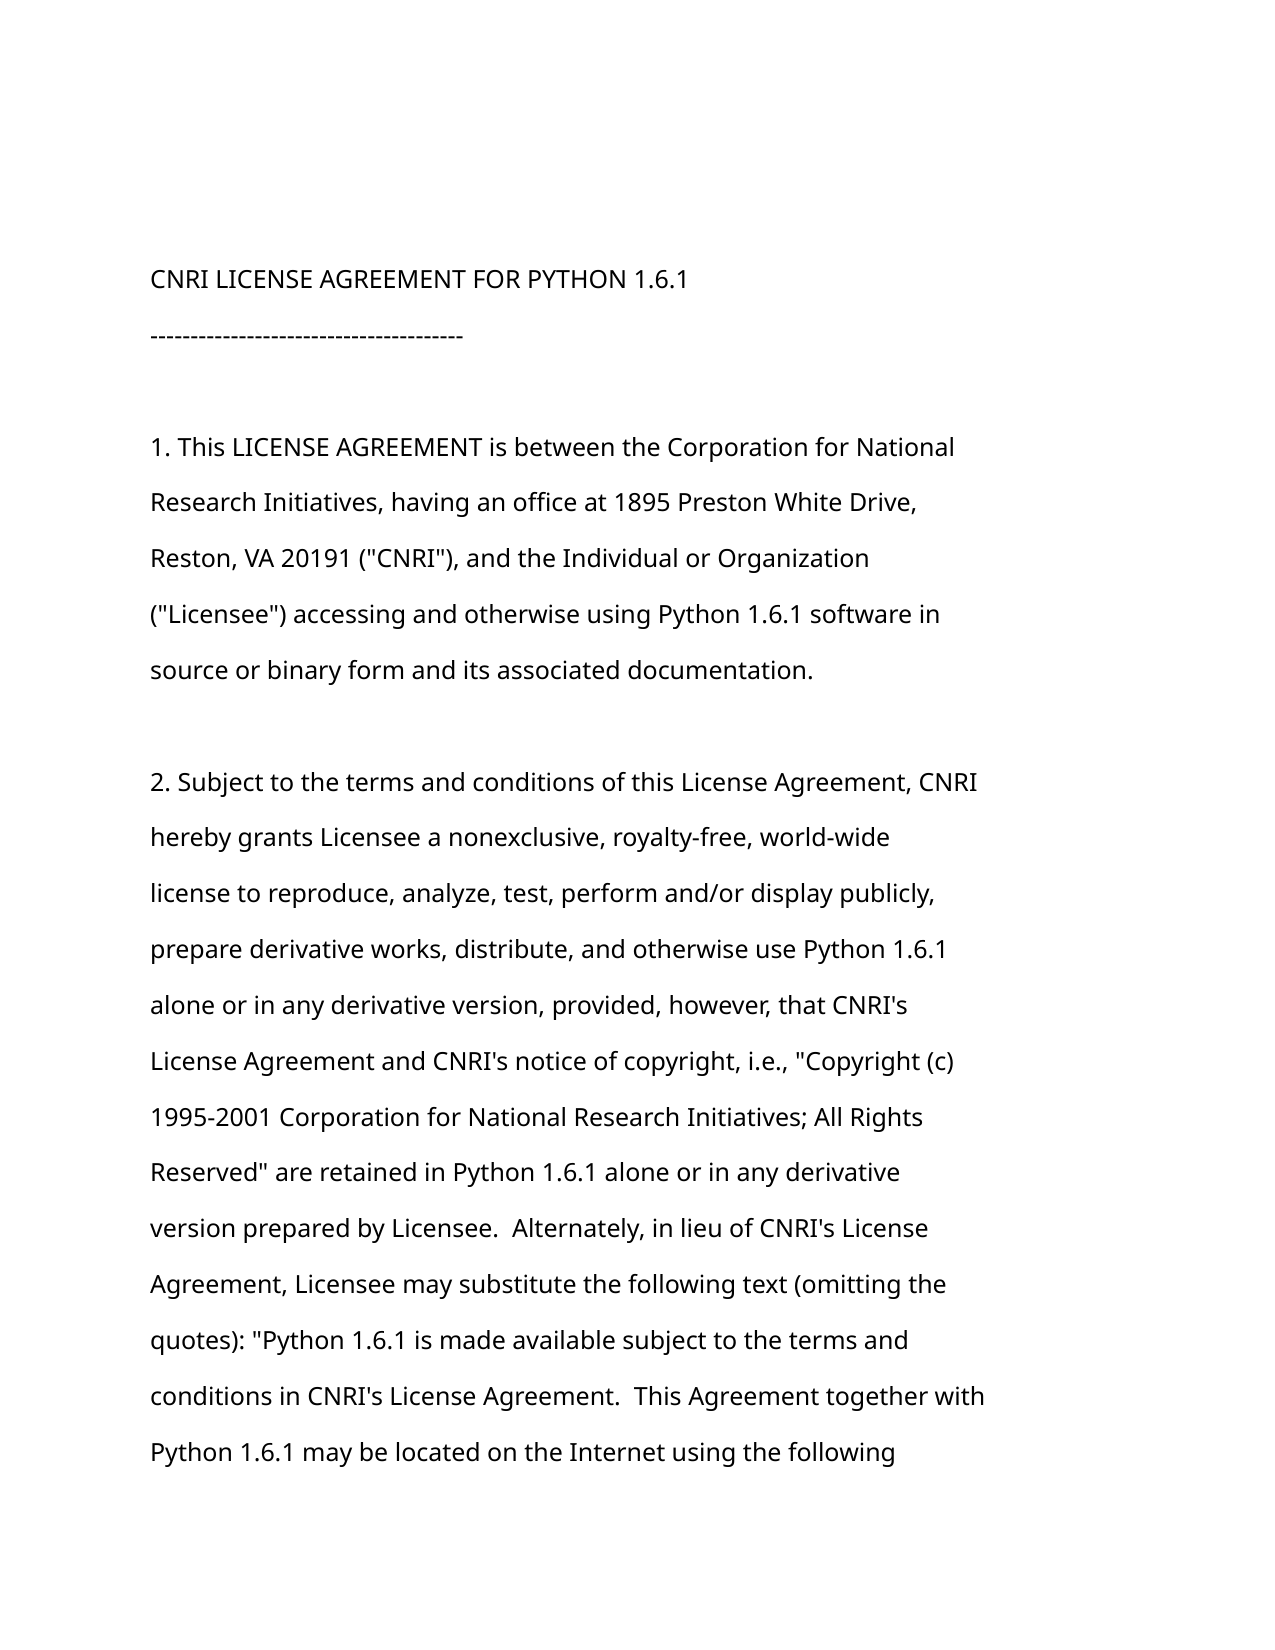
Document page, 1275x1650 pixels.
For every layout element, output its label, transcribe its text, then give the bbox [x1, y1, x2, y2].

text Python 1.6.1 may be located on the Internet using the following [150, 1434, 1125, 1468]
text ("Licensee") accessing and otherwise using Python 1.6.1 software in [150, 597, 1125, 631]
text Research Initiatives, having an office at 1895 Preston White Drive, [150, 485, 1125, 519]
text conditions in CNRI's License Agreement. This Agreement together with [150, 1378, 1125, 1412]
text License Agreement and CNRI's notice of copyright, i.e., "Copyright (c) [150, 1043, 1125, 1077]
text --------------------------------------- [150, 317, 1125, 352]
text prepare derivative works, distribute, and otherwise use Python 1.6.1 [150, 932, 1125, 966]
text version prepared by Licensee. Alternately, in lieu of CNRI's License [150, 1211, 1125, 1245]
text CNRI LICENSE AGREEMENT FOR PYTHON 1.6.1 [150, 262, 1125, 296]
text Reston, VA 20191 ("CNRI"), and the Individual or Organization [150, 541, 1125, 575]
text hereby grants Licensee a nonexclusive, royalty-free, world-wide [150, 820, 1125, 854]
text alone or in any derivative version, provided, however, that CNRI's [150, 987, 1125, 1022]
text source or binary form and its associated documentation. [150, 652, 1125, 687]
text 1995-2001 Corporation for National Research Initiatives; All Rights [150, 1099, 1125, 1133]
text Reserved" are retained in Python 1.6.1 alone or in any derivative [150, 1155, 1125, 1189]
text Agreement, Licensee may substitute the following text (omitting the [150, 1267, 1125, 1301]
text license to reproduce, analyze, test, perform and/or display publicly, [150, 876, 1125, 910]
text quotes): "Python 1.6.1 is made available subject to the terms and [150, 1322, 1125, 1357]
text 1. This LICENSE AGREEMENT is between the Corporation for National [150, 429, 1125, 463]
text 2. Subject to the terms and conditions of this License Agreement, CNRI [150, 764, 1125, 798]
